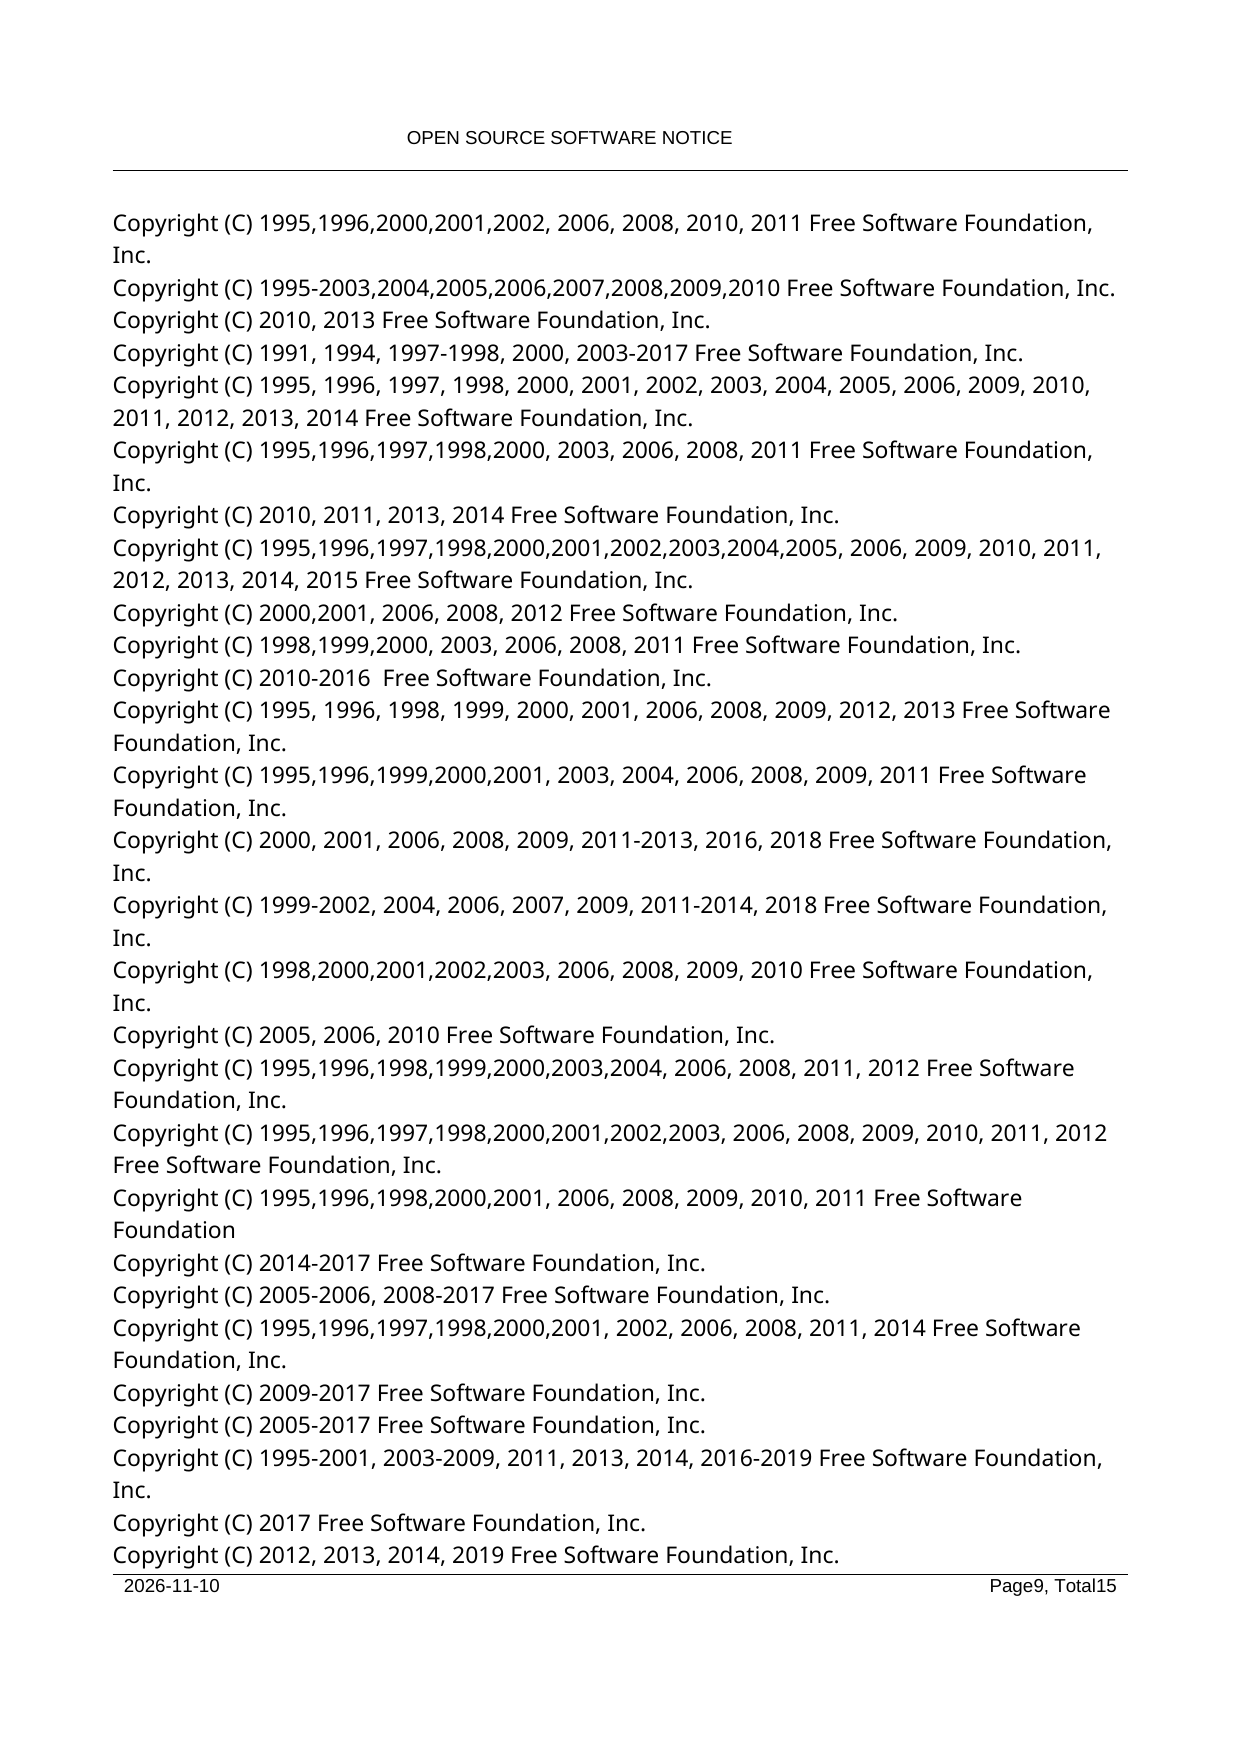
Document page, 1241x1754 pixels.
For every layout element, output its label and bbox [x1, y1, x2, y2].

text [112, 206, 1128, 1571]
